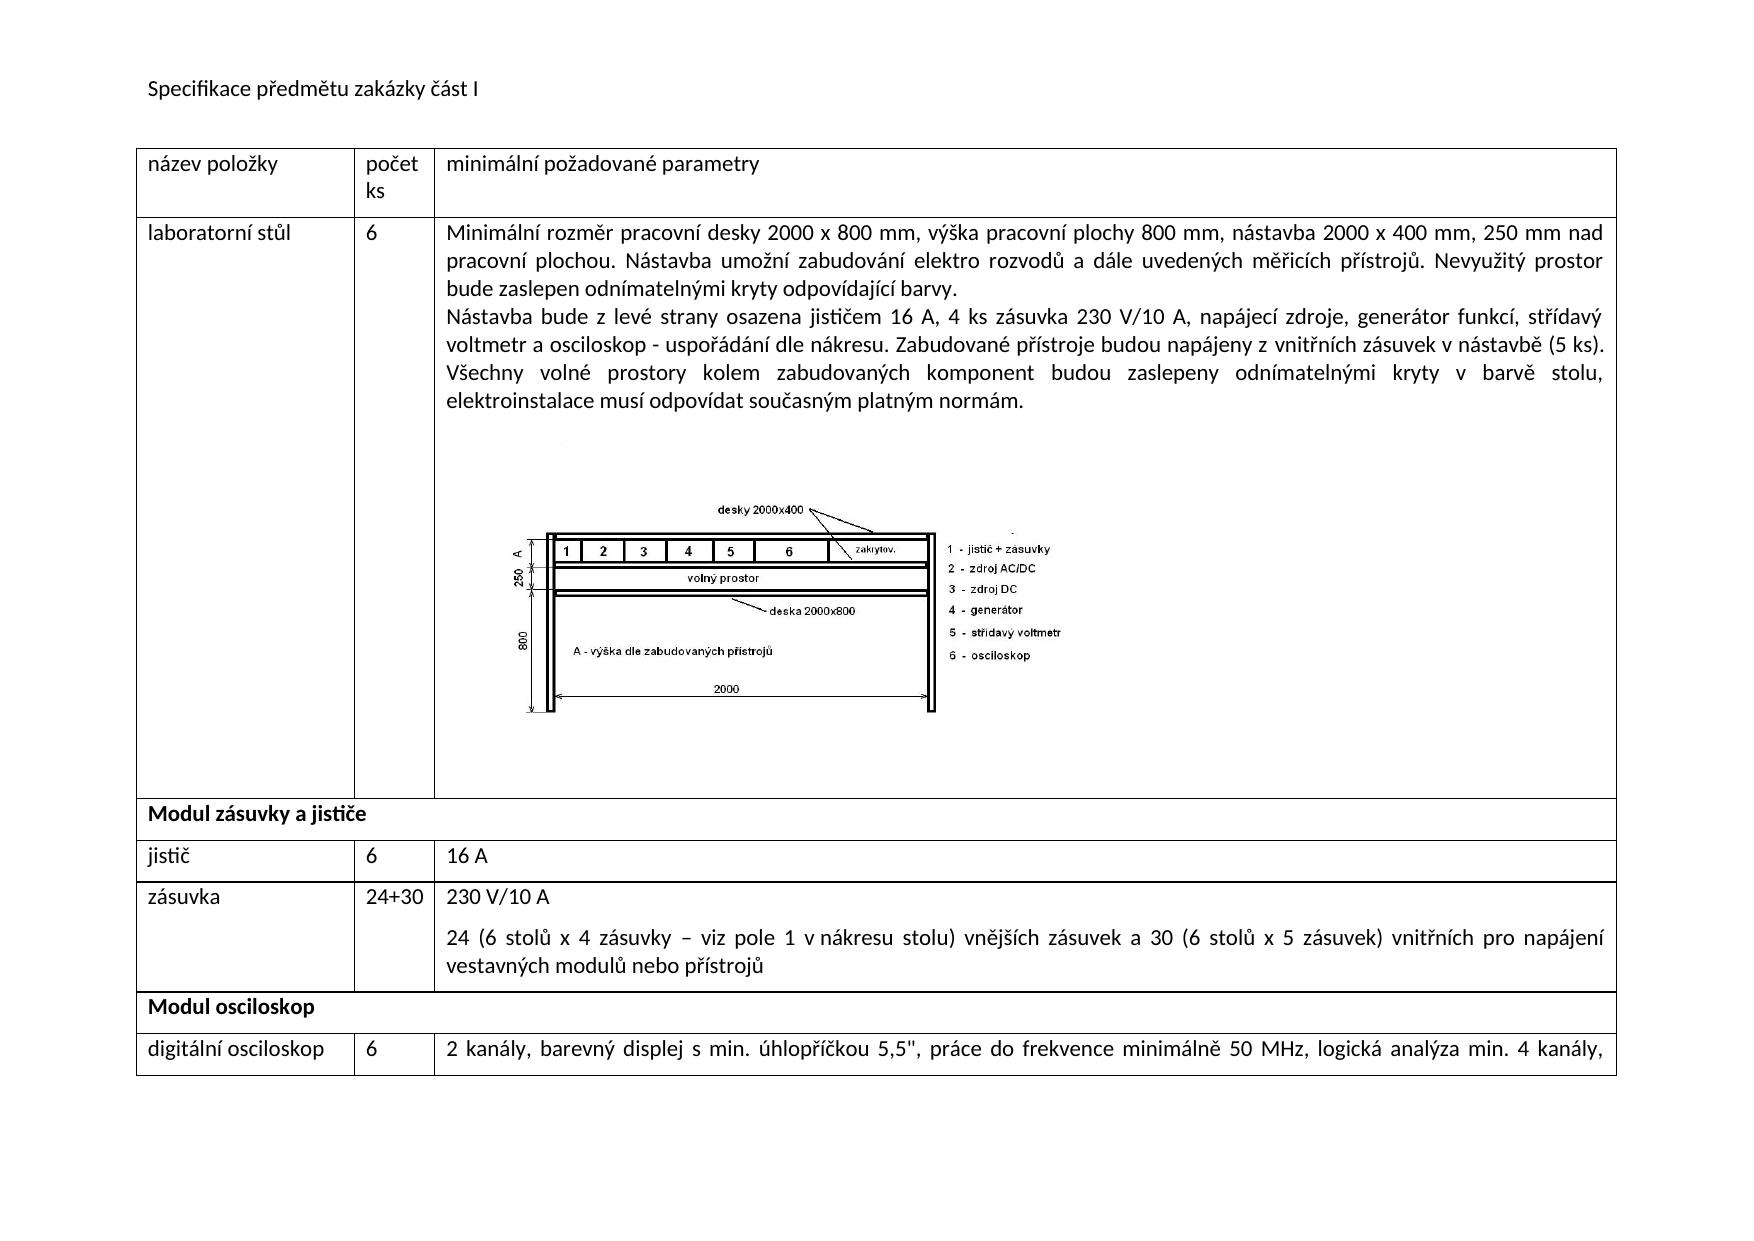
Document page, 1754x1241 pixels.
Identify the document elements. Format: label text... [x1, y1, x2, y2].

table_cell jistič [137, 841, 354, 881]
table_cell 230 V/10 A 24 (6 stolů x 4 zásuvky – viz pole 1 v nákresu stolu) vnějších zásuvek a 30 (6 stolů x 5 zásuvek) vnitřních pro napájení vestavných modulů nebo přístrojů [435, 883, 1616, 991]
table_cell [137, 1034, 354, 1074]
table_cell laboratorní stůl [137, 218, 354, 798]
table_header minimální požadované parametry [435, 149, 1616, 217]
table_cell 16 A [435, 841, 1616, 881]
table_cell 6 [355, 841, 434, 881]
table_cell zásuvka [137, 883, 354, 991]
table_cell Minimální rozměr pracovní desky 2000 x 800 mm, výška pracovní plochy 800 mm, nástavba 2000 x 400 mm, 250 mm nad pracovní plochou. Nástavba umožní zabudování elektro rozvodů a dále uvedených měřicích přístrojů. Nevyužitý prostor bude zaslepen odnímatelnými kryty odpovídající barvy. Nástavba bude z levé strany osazena jističem 16 A, 4 ks zásuvka 230 V/10 A, napájecí zdroje, generátor funkcí, střídavý voltmetr a osciloskop - uspořádání dle nákresu. Zabudované přístroje budou napájeny z vnitřních zásuvek v nástavbě (5 ks). Všechny volné prostory kolem zabudovaných komponent budou zaslepeny odnímatelnými kryty v barvě stolu, elektroinstalace musí odpovídat současným platným normám. [435, 218, 1616, 798]
table_cell 6 [355, 1034, 434, 1074]
table_cell Modul zásuvky a jističe [137, 799, 1616, 840]
table_header název položky [137, 149, 354, 217]
table_cell Modul osciloskop [137, 993, 1616, 1033]
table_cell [435, 1034, 1616, 1074]
table_cell 6 [355, 218, 434, 798]
picture [446, 414, 1176, 786]
table_cell 24+30 [355, 883, 434, 991]
table_header počet ks [355, 149, 434, 217]
